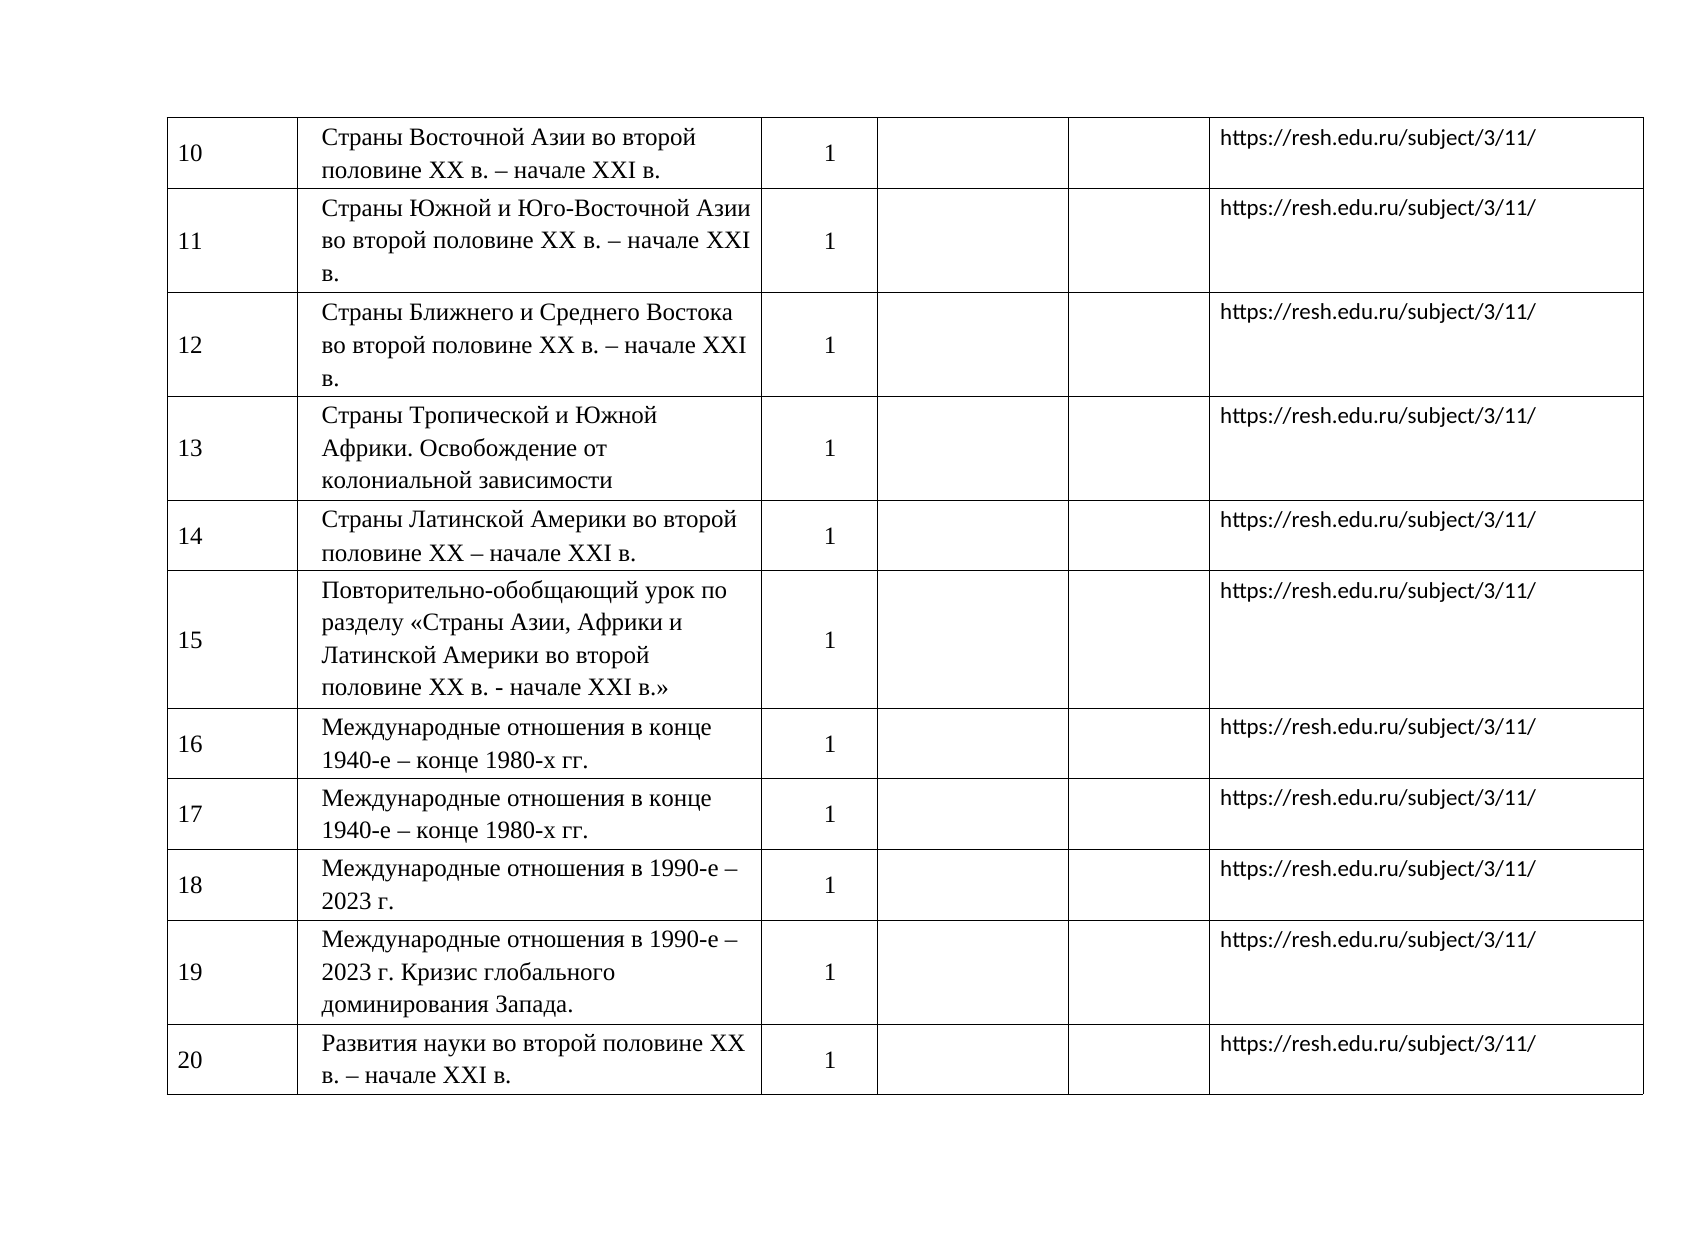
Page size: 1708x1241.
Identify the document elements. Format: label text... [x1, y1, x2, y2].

table_cell 1 [762, 571, 877, 707]
table_header [1069, 118, 1209, 188]
table_cell https://resh.edu.ru/subject/3/11/ [1210, 850, 1643, 920]
table_header 1 [762, 118, 877, 188]
table_cell 1 [762, 397, 877, 499]
table_cell 12 [168, 293, 297, 396]
table_cell 14 [168, 501, 297, 570]
table_header 10 [168, 118, 297, 188]
table_header https://resh.edu.ru/subject/3/11/ [1210, 118, 1643, 188]
table_cell [1069, 501, 1209, 570]
table_cell [878, 921, 1068, 1023]
table_cell [878, 397, 1068, 499]
table_cell https://resh.edu.ru/subject/3/11/ [1210, 397, 1643, 499]
table_cell 1 [762, 779, 877, 849]
table_cell Страны Латинской Америки во второй половине ХХ – начале ХХI в. [298, 501, 761, 570]
table_cell 20 [168, 1025, 297, 1094]
table_cell 1 [762, 1025, 877, 1094]
table_header [878, 118, 1068, 188]
table_cell https://resh.edu.ru/subject/3/11/ [1210, 779, 1643, 849]
table_cell 15 [168, 571, 297, 707]
table_cell [1069, 397, 1209, 499]
table_cell Развития науки во второй половине ХХ в. – начале ХХI в. [298, 1025, 761, 1094]
table_cell [1069, 779, 1209, 849]
table_header Страны Восточной Азии во второй половине ХХ в. – начале ХХI в. [298, 118, 761, 188]
table_cell Повторительно-обобщающий урок по разделу «Страны Азии, Африки и Латинской Америки во второй половине ХХ в. - начале XXI в.» [298, 571, 761, 707]
table_cell 11 [168, 189, 297, 292]
table_cell [878, 189, 1068, 292]
table_cell [878, 501, 1068, 570]
table_cell [878, 709, 1068, 778]
table_cell [878, 293, 1068, 396]
table_cell 1 [762, 709, 877, 778]
table_cell 1 [762, 921, 877, 1023]
table_cell Страны Ближнего и Среднего Востока во второй половине ХХ в. – начале ХХI в. [298, 293, 761, 396]
table_cell [878, 1025, 1068, 1094]
table_cell Страны Южной и Юго-Восточной Азии во второй половине ХХ в. – начале ХХI в. [298, 189, 761, 292]
table_cell Страны Тропической и Южной Африки. Освобождение от колониальной зависимости [298, 397, 761, 499]
table_cell [1069, 293, 1209, 396]
table_cell [1069, 189, 1209, 292]
table_cell [1069, 1025, 1209, 1094]
table_cell [878, 571, 1068, 707]
table_cell https://resh.edu.ru/subject/3/11/ [1210, 1025, 1643, 1094]
table_cell [1069, 571, 1209, 707]
table_cell [1069, 850, 1209, 920]
table_cell https://resh.edu.ru/subject/3/11/ [1210, 571, 1643, 707]
table_cell 1 [762, 189, 877, 292]
table_cell https://resh.edu.ru/subject/3/11/ [1210, 921, 1643, 1023]
table_cell Международные отношения в конце 1940-е – конце 1980-х гг. [298, 709, 761, 778]
table_cell 1 [762, 850, 877, 920]
table_cell https://resh.edu.ru/subject/3/11/ [1210, 293, 1643, 396]
table_cell 13 [168, 397, 297, 499]
table_cell [878, 779, 1068, 849]
table_cell [1069, 709, 1209, 778]
table_cell Международные отношения в 1990-е – 2023 г. [298, 850, 761, 920]
table_cell 1 [762, 501, 877, 570]
table_cell 1 [762, 293, 877, 396]
table_cell [1069, 921, 1209, 1023]
table_cell Международные отношения в 1990-е – 2023 г. Кризис глобального доминирования Запада. [298, 921, 761, 1023]
table_cell https://resh.edu.ru/subject/3/11/ [1210, 189, 1643, 292]
table_cell 18 [168, 850, 297, 920]
table_cell Международные отношения в конце 1940-е – конце 1980-х гг. [298, 779, 761, 849]
table_cell [878, 850, 1068, 920]
table_cell 16 [168, 709, 297, 778]
table_cell https://resh.edu.ru/subject/3/11/ [1210, 501, 1643, 570]
table_cell 19 [168, 921, 297, 1023]
table_cell https://resh.edu.ru/subject/3/11/ [1210, 709, 1643, 778]
table_cell 17 [168, 779, 297, 849]
